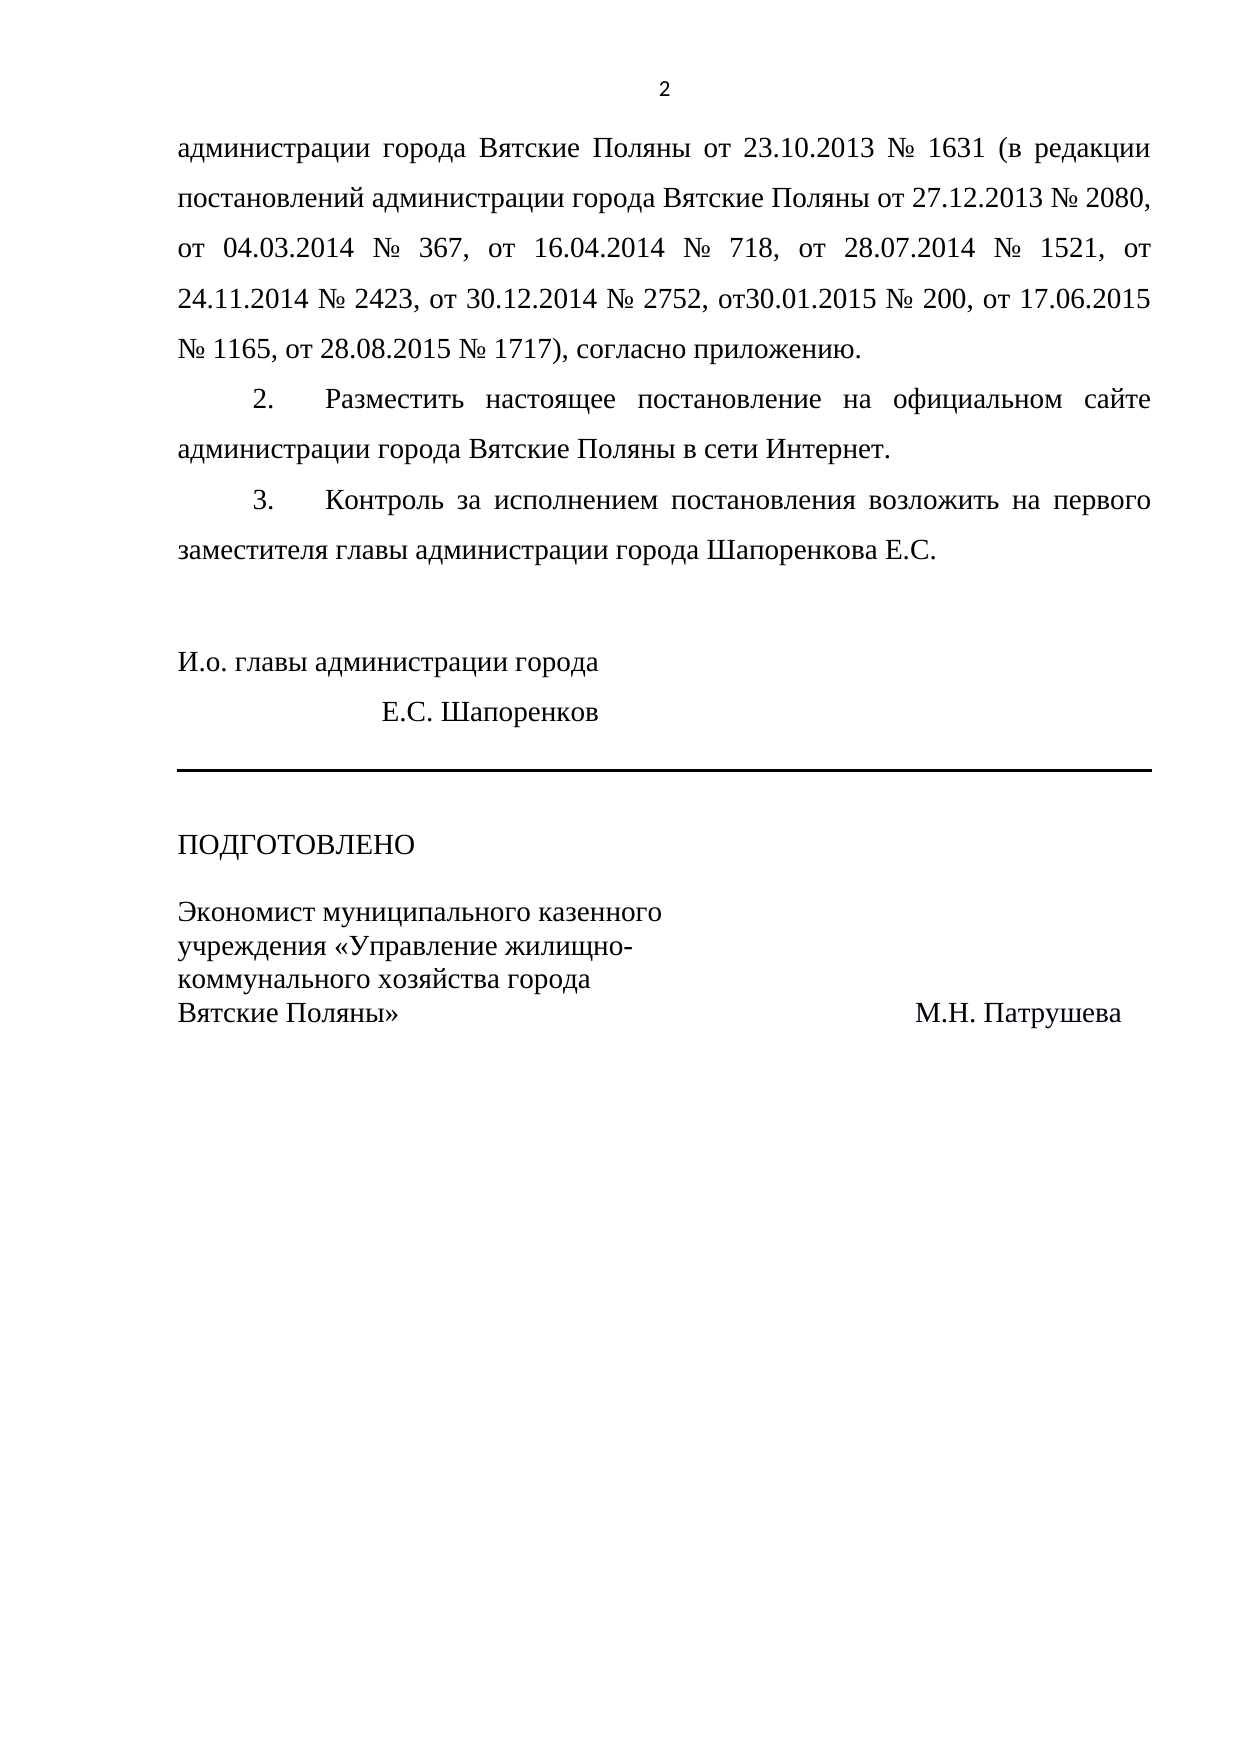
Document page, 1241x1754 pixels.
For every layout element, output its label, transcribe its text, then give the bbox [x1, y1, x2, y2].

text Вятские Поляны» М.Н. Патрушева [177, 995, 1152, 1028]
text коммунального хозяйства города [177, 961, 1152, 995]
text 2. Разместить настоящее постановление на официальном сайте администрации города Вятские Поляны в сети Интернет. [177, 381, 1152, 465]
text И.о. главы администрации города [177, 644, 1152, 678]
text Е.С. Шапоренков [177, 694, 1152, 728]
text Экономист муниципального казенного [177, 894, 1152, 928]
text ПОДГОТОВЛЕНО [177, 827, 1152, 861]
text 3. Контроль за исполнением постановления возложить на первого заместителя главы администрации города Шапоренкова Е.С. [177, 482, 1152, 566]
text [177, 130, 1152, 364]
text учреждения «Управление жилищно- [177, 928, 1152, 961]
